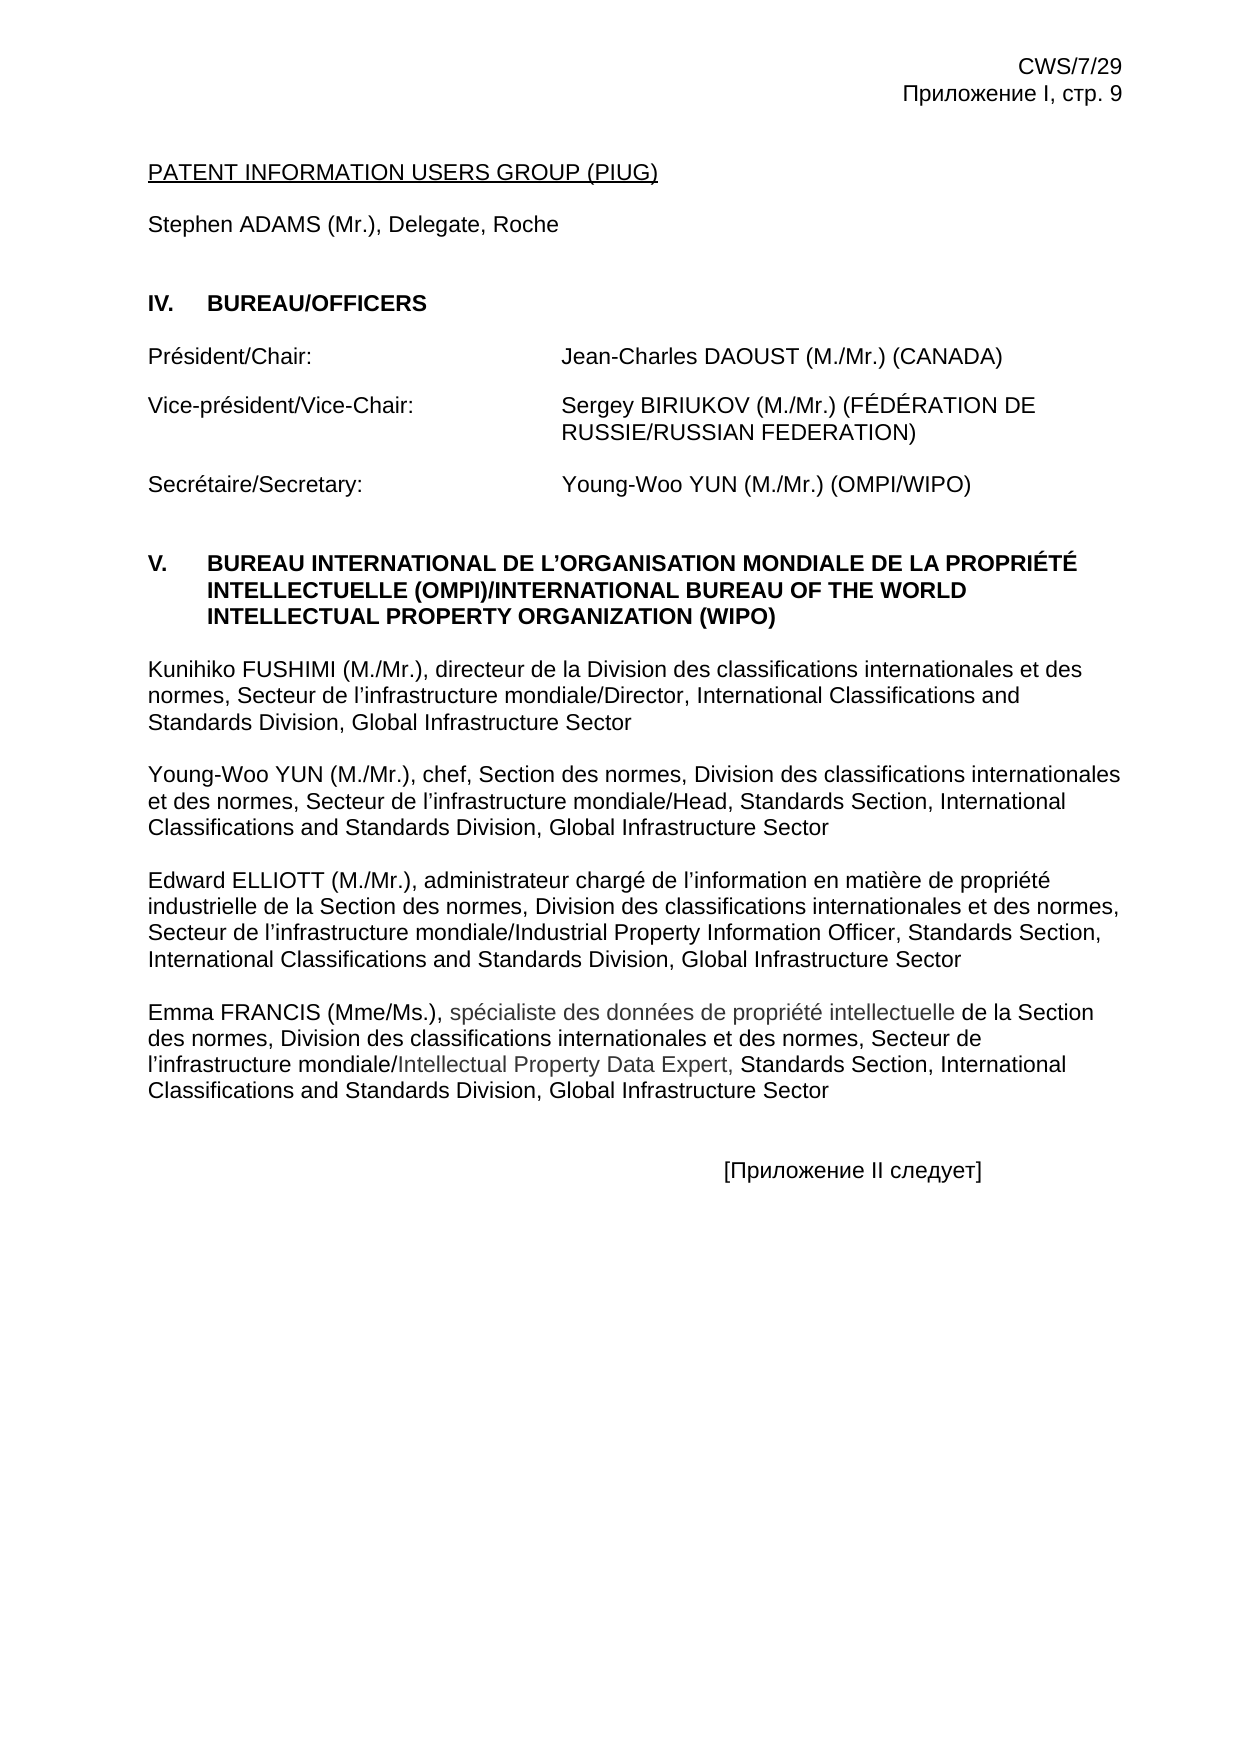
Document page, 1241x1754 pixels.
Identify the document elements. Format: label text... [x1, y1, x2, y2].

text Kunihiko FUSHIMI (M./Mr.), directeur de la Division des classifications internationales et des normes, Secteur de l’infrastructure mondiale/Director, International Classifications and Standards Division, Global Infrastructure Sector [148, 656, 1122, 735]
text Emma FRANCIS (Mme/Ms.), spécialiste des données de propriété intellectuelle de la Section des normes, Division des classifications internationales et des normes, Secteur de l’infrastructure mondiale/Intellectual Property Data Expert, Standards Section, International Classifications and Standards Division, Global Infrastructure Sector [148, 998, 1122, 1104]
text [Приложение II следует] [724, 1157, 1122, 1183]
text Stephen ADAMS (Mr.), Delegate, Roche [148, 211, 1122, 238]
text Président/Chair: Jean-Charles DAOUST (M./Mr.) (CANADA) [148, 343, 1122, 369]
text Edward ELLIOTT (M./Mr.), administrateur chargé de l’information en matière de propriété industrielle de la Section des normes, Division des classifications internationales et des normes, Secteur de l’infrastructure mondiale/Industrial Property Information Officer, Standards Section, International Classifications and Standards Division, Global Infrastructure Sector [148, 867, 1122, 972]
subtitle IV. BUREAU/OFFICERS [148, 290, 1122, 317]
text Secrétaire/Secretary: Young-Woo YUN (M./Mr.) (OMPI/WIPO) [148, 471, 1122, 498]
text Young-Woo YUN (M./Mr.), chef, Section des normes, Division des classifications internationales et des normes, Secteur de l’infrastructure mondiale/Head, Standards Section, International Classifications and Standards Division, Global Infrastructure Sector [148, 761, 1122, 840]
text Vice-président/Vice-Chair: Sergey BIRIUKOV (M./Mr.) (FÉDÉRATION DE RUSSIE/RUSSIAN FEDERATION) [148, 392, 1122, 445]
text PATENT INFORMATION USERS GROUP (PIUG) [148, 158, 1122, 185]
subtitle V. BUREAU INTERNATIONAL DE L’ORGANISATION MONDIALE DE LA PROPRIÉTÉ INTELLECTUELLE (OMPI)/INTERNATIONAL BUREAU OF THE WORLD intellectual property organization (WIPO) [148, 550, 1122, 629]
